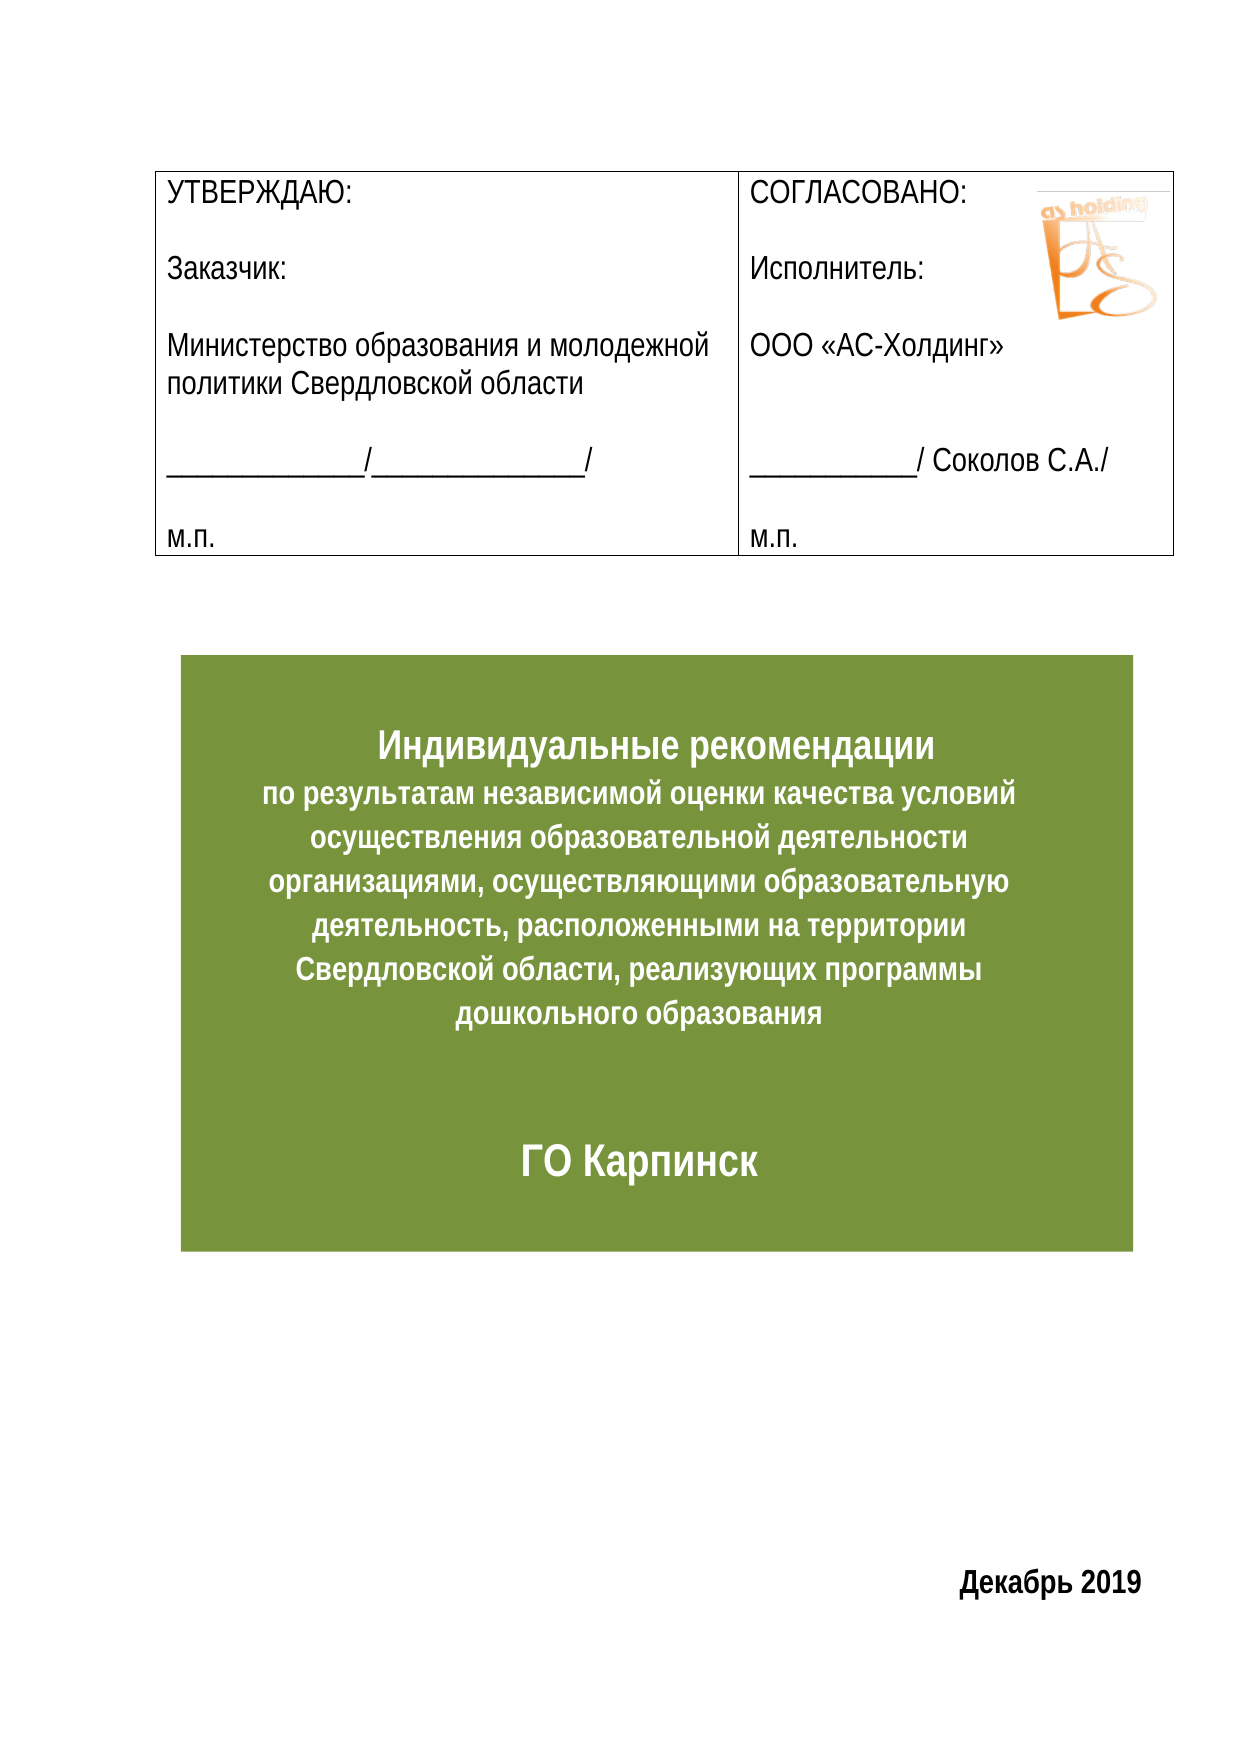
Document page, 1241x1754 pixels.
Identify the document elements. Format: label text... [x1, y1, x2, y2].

picture [1035, 191, 1170, 326]
table_header УТВЕРЖДАЮ: Заказчик: Министерство образования и молодежной политики Свердловской области _____________/______________/ м.п. [156, 172, 738, 554]
table_header СОГЛАСОВАНО: Исполнитель: ООО «АС-Холдинг» ___________/ Соколов С.А./ м.п. [739, 172, 1173, 554]
